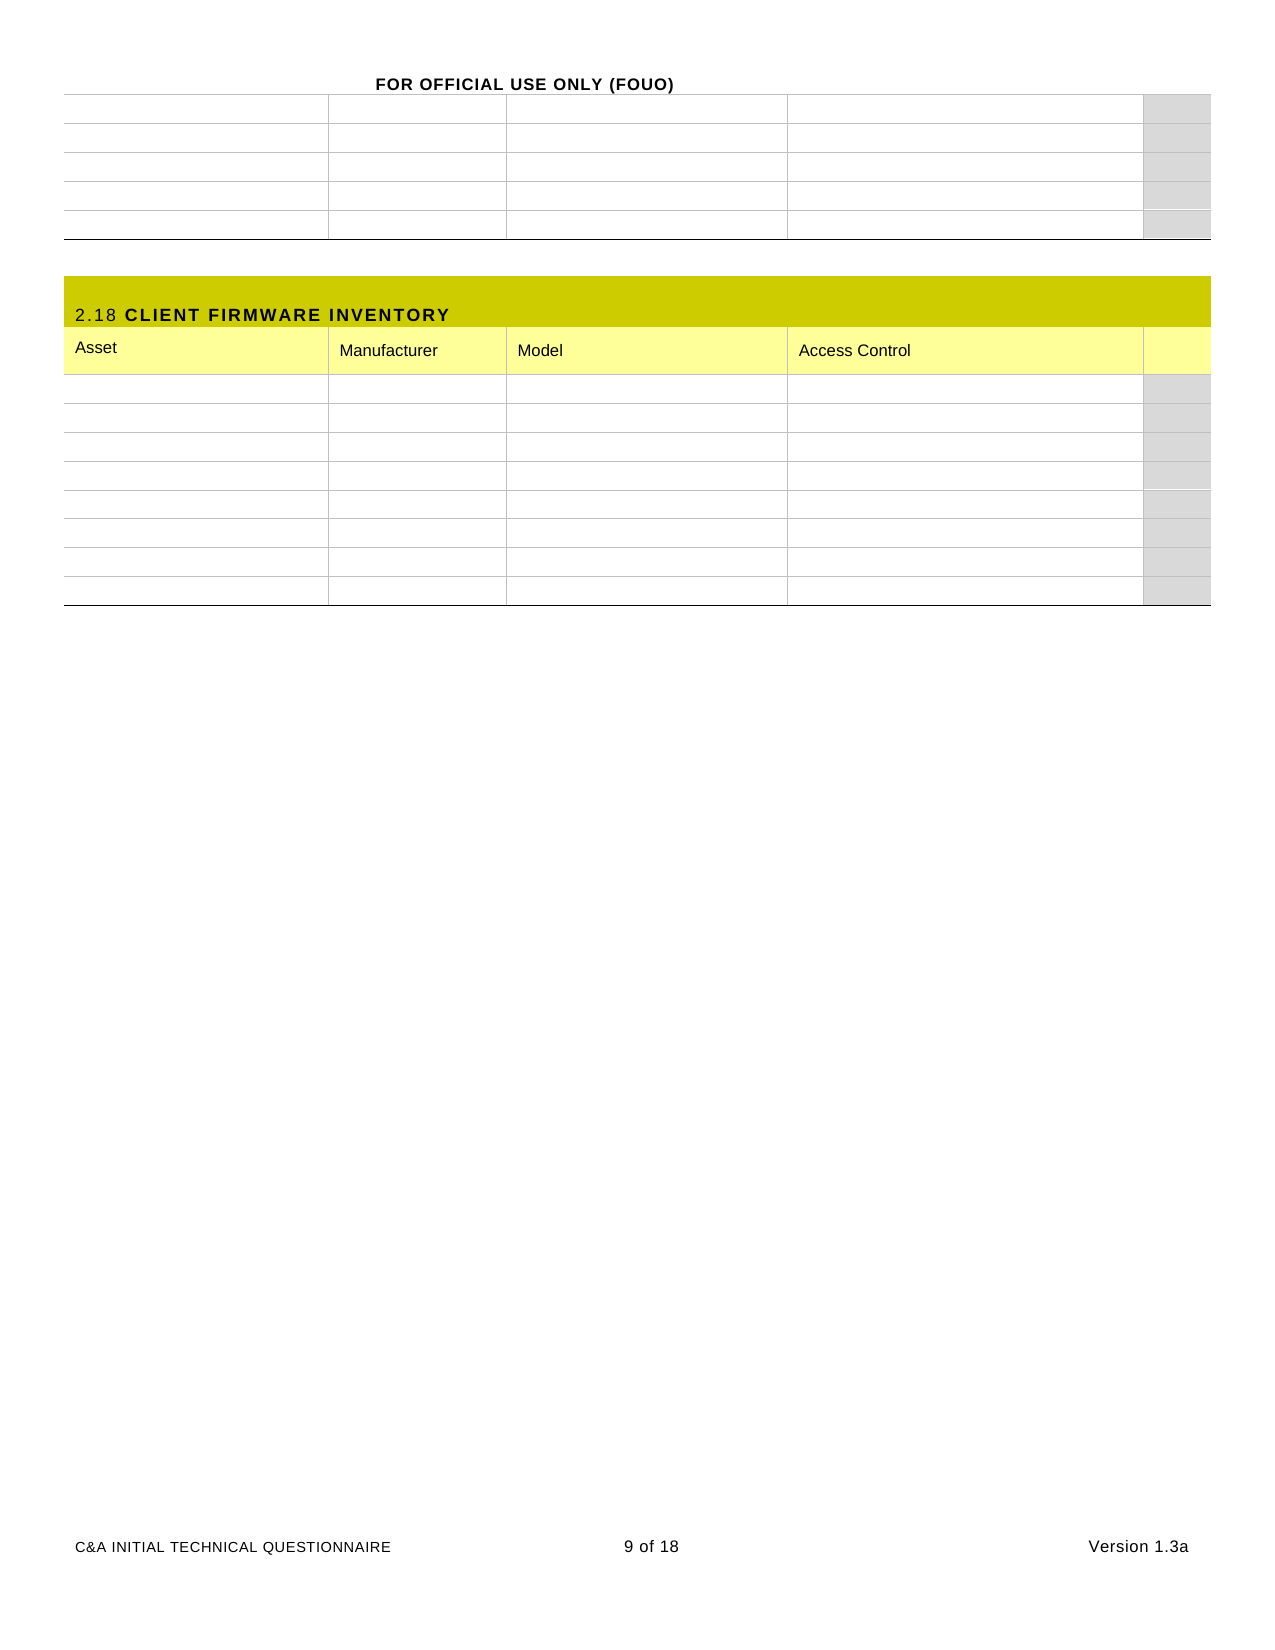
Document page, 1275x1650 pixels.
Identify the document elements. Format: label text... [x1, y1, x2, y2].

table_cell [64, 519, 328, 547]
table_cell [788, 548, 1143, 576]
table_cell [1144, 577, 1211, 605]
table_cell [788, 491, 1143, 518]
table_cell [329, 491, 506, 518]
table_cell [64, 404, 328, 432]
table_cell [507, 519, 787, 547]
table_cell [1144, 375, 1211, 403]
table_cell [1144, 124, 1211, 152]
table_cell [788, 577, 1143, 605]
table_cell [507, 153, 787, 181]
table_cell [507, 95, 787, 123]
table_cell [788, 153, 1143, 181]
table_cell [788, 404, 1143, 432]
table_cell [788, 182, 1143, 209]
table_cell [64, 375, 328, 403]
table_cell [507, 577, 787, 605]
table_cell [1144, 211, 1211, 238]
table_cell [788, 124, 1143, 152]
table_cell [64, 182, 328, 209]
table_cell [329, 404, 506, 432]
table_cell [329, 519, 506, 547]
table_cell [1144, 519, 1211, 547]
table_cell [64, 124, 328, 152]
table_cell [788, 375, 1143, 403]
table_cell [64, 153, 328, 181]
table_cell [1144, 182, 1211, 209]
table_cell [329, 548, 506, 576]
table_cell [329, 433, 506, 461]
table_cell [329, 124, 506, 152]
table_cell [329, 577, 506, 605]
table_cell [329, 462, 506, 489]
table_cell [64, 548, 328, 576]
table_cell [329, 95, 506, 123]
table_cell [1144, 153, 1211, 181]
table_cell [507, 491, 787, 518]
table_cell [64, 462, 328, 489]
table_cell [64, 211, 328, 238]
table_cell Manufacturer [329, 327, 506, 374]
table_cell [788, 462, 1143, 489]
table_cell [1144, 404, 1211, 432]
table_cell [507, 375, 787, 403]
table_cell [788, 95, 1143, 123]
table_cell [1144, 548, 1211, 576]
table_cell [507, 182, 787, 209]
table_cell [1144, 491, 1211, 518]
table_cell [64, 433, 328, 461]
table_cell [507, 548, 787, 576]
table_cell Asset [64, 327, 328, 374]
table_cell [1144, 433, 1211, 461]
table_cell [329, 211, 506, 238]
table_cell [507, 124, 787, 152]
table_cell [507, 433, 787, 461]
table_cell [788, 211, 1143, 238]
table_cell [788, 433, 1143, 461]
table_header 2.18 CLIENT FIRMWARE INVENTORY [64, 276, 1211, 327]
table_cell [329, 375, 506, 403]
table_cell [329, 153, 506, 181]
table_cell [507, 462, 787, 489]
table_cell Model [507, 327, 787, 374]
table_cell [788, 519, 1143, 547]
table_cell [507, 211, 787, 238]
table_cell [64, 95, 328, 123]
table_cell [64, 577, 328, 605]
table_cell [64, 491, 328, 518]
table_cell [329, 182, 506, 209]
table_cell [1144, 462, 1211, 489]
table_cell Access Control [788, 327, 1143, 374]
table_cell [1144, 327, 1211, 374]
table_cell [1144, 95, 1211, 123]
table_cell [507, 404, 787, 432]
